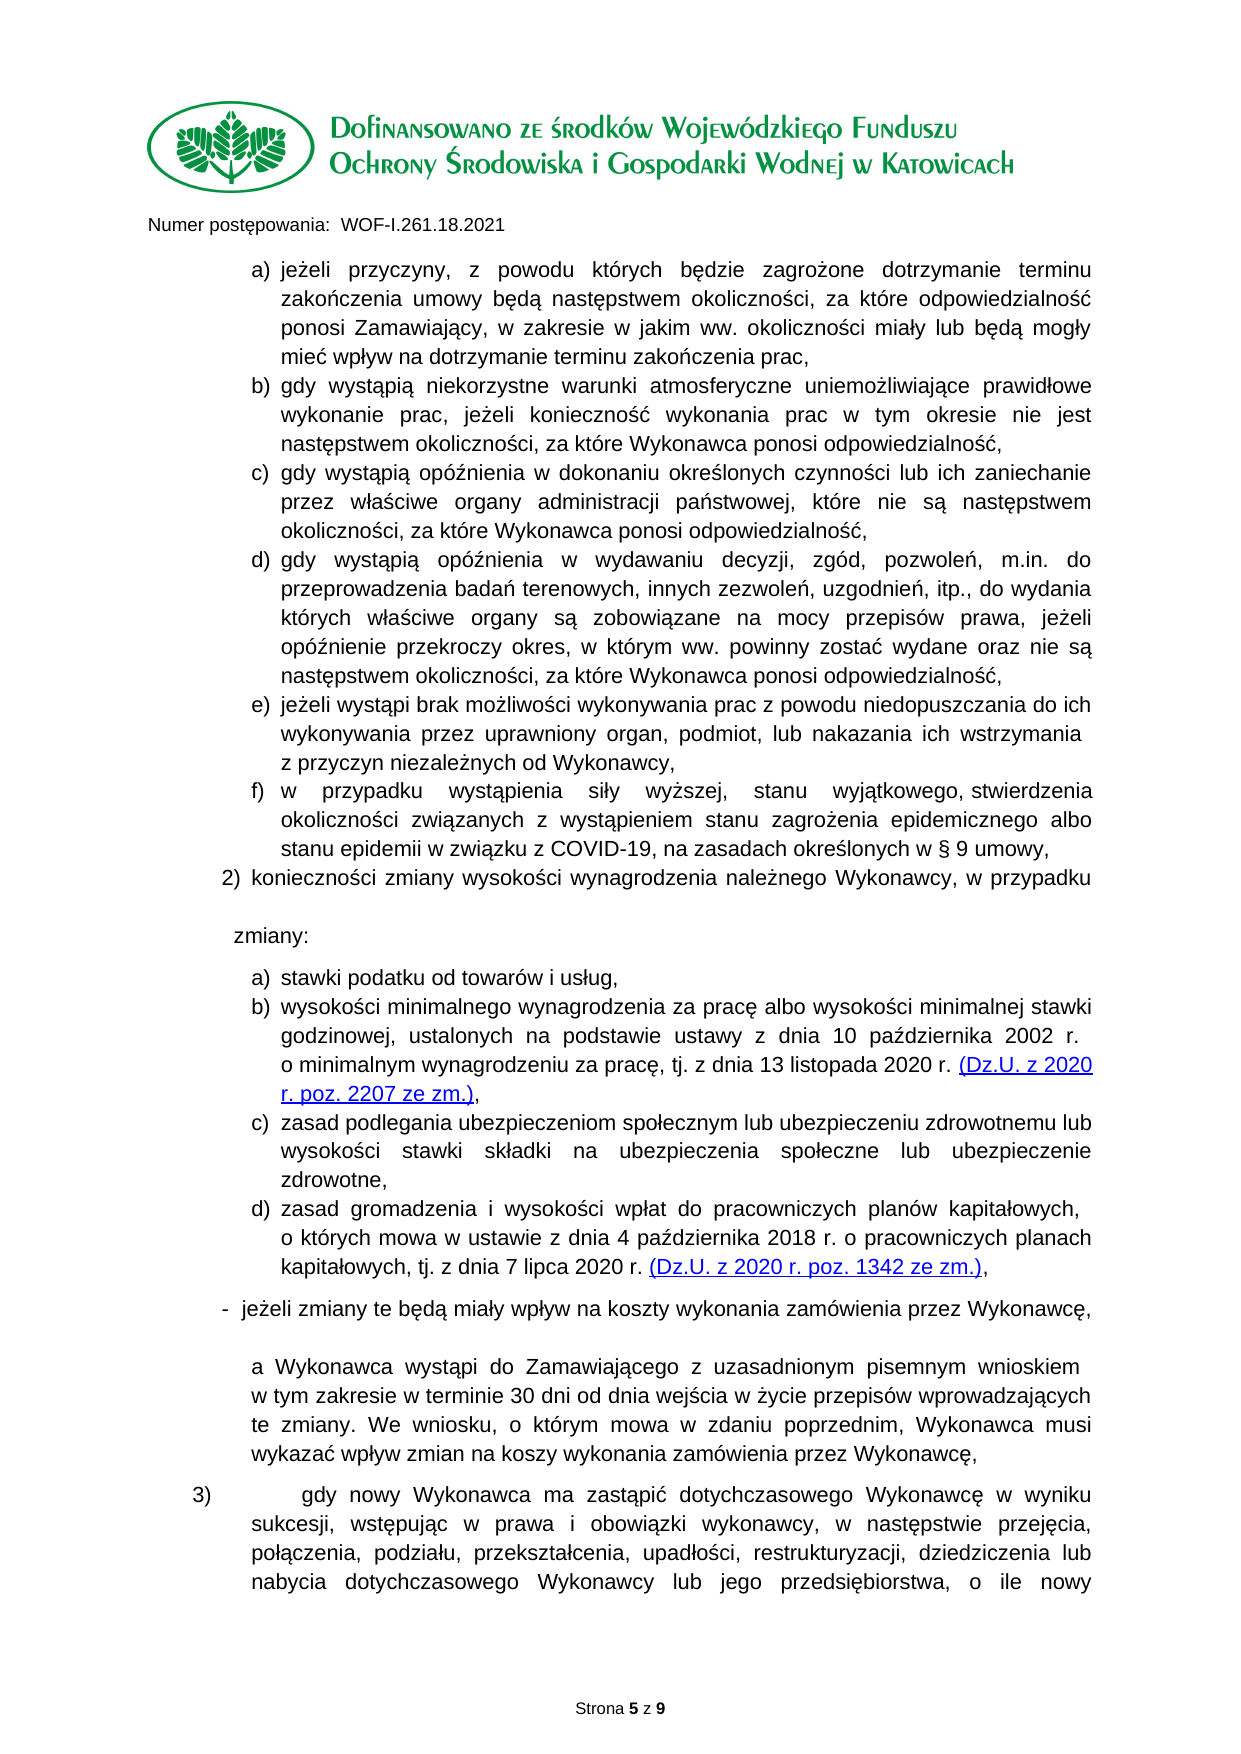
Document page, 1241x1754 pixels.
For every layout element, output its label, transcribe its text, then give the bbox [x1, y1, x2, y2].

list jeżeli wystąpi brak możliwości wykonywania prac z powodu niedopuszczania do ich wykonywania przez uprawniony organ, podmiot, lub nakazania ich wstrzymania z przyczyn niezależnych od Wykonawcy, [251, 692, 1093, 775]
text - jeżeli zmiany te będą miały wpływ na koszty wykonania zamówienia przez Wykonawcę, a Wykonawca wystąpi do Zamawiającego z uzasadnionym pisemnym wnioskiem w tym zakresie w terminie 30 dni od dnia wejścia w życie przepisów wprowadzających te zmiany. We wniosku, o którym mowa w zdaniu poprzednim, Wykonawca musi wykazać wpływ zmian na koszy wykonania zamówienia przez Wykonawcę, [221, 1296, 1093, 1466]
list gdy wystąpią opóźnienia w wydawaniu decyzji, zgód, pozwoleń, m.in. do przeprowadzenia badań terenowych, innych zezwoleń, uzgodnień, itp., do wydania których właściwe organy są zobowiązane na mocy przepisów prawa, jeżeli opóźnienie przekroczy okres, w którym ww. powinny zostać wydane oraz nie są następstwem okoliczności, za które Wykonawca ponosi odpowiedzialność, [251, 547, 1093, 688]
list zasad gromadzenia i wysokości wpłat do pracowniczych planów kapitałowych, o których mowa w ustawie z dnia 4 października 2018 r. o pracowniczych planach kapitałowych, tj. z dnia 7 lipca 2020 r. (Dz.U. z 2020 r. poz. 1342 ze zm.), [251, 1196, 1093, 1279]
list gdy wystąpią niekorzystne warunki atmosferyczne uniemożliwiające prawidłowe wykonanie prac, jeżeli konieczność wykonania prac w tym okresie nie jest następstwem okoliczności, za które Wykonawca ponosi odpowiedzialność, [251, 373, 1093, 456]
list zasad podlegania ubezpieczeniom społecznym lub ubezpieczeniu zdrowotnemu lub wysokości stawki składki na ubezpieczenia społeczne lub ubezpieczenie zdrowotne, [251, 1109, 1093, 1193]
list wysokości minimalnego wynagrodzenia za pracę albo wysokości minimalnej stawki godzinowej, ustalonych na podstawie ustawy z dnia 10 października 2002 r. o minimalnym wynagrodzeniu za pracę, tj. z dnia 13 listopada 2020 r. (Dz.U. z 2020 r. poz. 2207 ze zm.), [251, 994, 1093, 1106]
picture [147, 101, 1013, 193]
list gdy wystąpią opóźnienia w dokonaniu określonych czynności lub ich zaniechanie przez właściwe organy administracji państwowej, które nie są następstwem okoliczności, za które Wykonawca ponosi odpowiedzialność, [251, 460, 1093, 543]
list konieczności zmiany wysokości wynagrodzenia należnego Wykonawcy, w przypadku zmiany: [221, 865, 1093, 948]
list stawki podatku od towarów i usług, [251, 965, 1093, 990]
list w przypadku wystąpienia siły wyższej, stanu wyjątkowego, stwierdzenia okoliczności związanych z wystąpieniem stanu zagrożenia epidemicznego albo stanu epidemii w związku z COVID-19, na zasadach określonych w § 9 umowy, [251, 778, 1093, 862]
list jeżeli przyczyny, z powodu których będzie zagrożone dotrzymanie terminu zakończenia umowy będą następstwem okoliczności, za które odpowiedzialność ponosi Zamawiający, w zakresie w jakim ww. okoliczności miały lub będą mogły mieć wpływ na dotrzymanie terminu zakończenia prac, [251, 257, 1093, 369]
